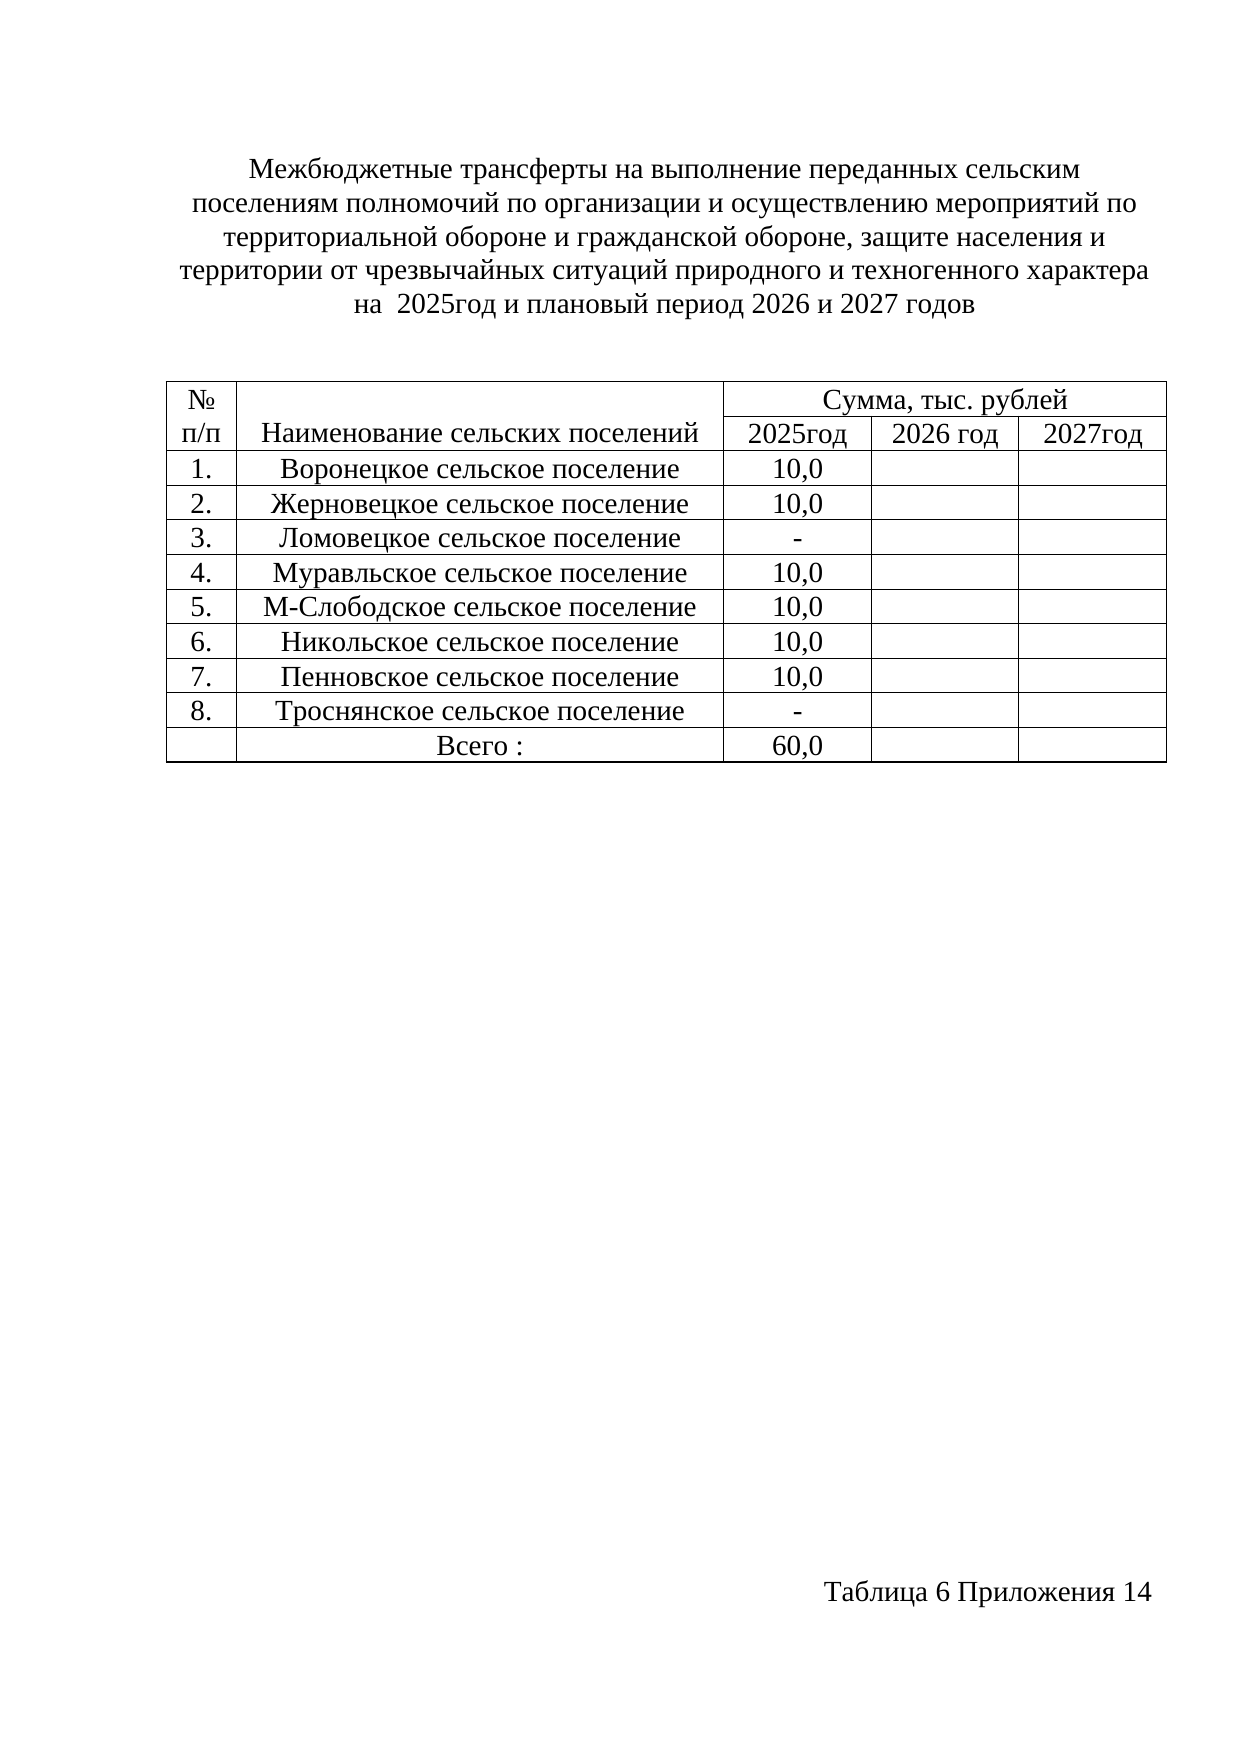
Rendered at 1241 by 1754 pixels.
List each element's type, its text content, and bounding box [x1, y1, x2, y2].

table_cell [872, 693, 1018, 727]
table_cell [167, 728, 236, 761]
table_cell 10,0 [724, 555, 871, 588]
table_cell М-Слободское сельское поселение [237, 590, 723, 623]
table_cell [872, 624, 1018, 658]
table_cell - [724, 520, 871, 554]
table_cell 6. [167, 624, 236, 658]
table_cell [872, 555, 1018, 588]
table_cell [1019, 728, 1166, 761]
table_cell 5. [167, 590, 236, 623]
table_cell Жерновецкое сельское поселение [237, 486, 723, 519]
table_header Наименование сельских поселений [237, 382, 723, 450]
table_cell [1019, 693, 1166, 727]
table_cell [1019, 520, 1166, 554]
table_cell 1. [167, 451, 236, 485]
table_cell 2. [167, 486, 236, 519]
table_cell 8. [167, 693, 236, 727]
table_cell Ломовецкое сельское поселение [237, 520, 723, 554]
table_cell 10,0 [724, 624, 871, 658]
table_cell [1019, 590, 1166, 623]
table_cell [872, 486, 1018, 519]
table_cell [1019, 486, 1166, 519]
text Таблица 6 Приложения 14 [177, 1574, 1152, 1608]
text Межбюджетные трансферты на выполнение переданных сельским поселениям полномочий по организации и осуществлению мероприятий по территориальной обороне и гражданской обороне, защите населения и территории от чрезвычайных ситуаций природного и техногенного характера на 2025год и плановый период 2026 и 2027 годов [177, 152, 1152, 319]
table_cell [1019, 555, 1166, 588]
table_cell 60,0 [724, 728, 871, 761]
table_cell 7. [167, 659, 236, 692]
table_cell Пенновское сельское поселение [237, 659, 723, 692]
table_cell 2026 год [872, 417, 1018, 450]
table_cell Всего : [237, 728, 723, 761]
table_cell Воронецкое сельское поселение [237, 451, 723, 485]
table_cell [872, 659, 1018, 692]
table_cell Муравльское сельское поселение [237, 555, 723, 588]
table_cell [1019, 451, 1166, 485]
table_cell Никольское сельское поселение [237, 624, 723, 658]
table_cell 10,0 [724, 486, 871, 519]
table_cell 4. [167, 555, 236, 588]
table_cell [872, 728, 1018, 761]
table_header № п/п [167, 382, 236, 450]
table_cell [872, 451, 1018, 485]
table_cell 10,0 [724, 590, 871, 623]
table_header Сумма, тыс. рублей [724, 382, 1166, 416]
table_cell [1019, 659, 1166, 692]
table_cell [872, 590, 1018, 623]
table_cell Троснянское сельское поселение [237, 693, 723, 727]
table_cell 10,0 [724, 659, 871, 692]
table_cell [1019, 624, 1166, 658]
table_cell 3. [167, 520, 236, 554]
table_cell [872, 520, 1018, 554]
table_cell - [724, 693, 871, 727]
table_cell 2025год [724, 417, 871, 450]
table_cell 2027год [1019, 417, 1166, 450]
table_cell 10,0 [724, 451, 871, 485]
